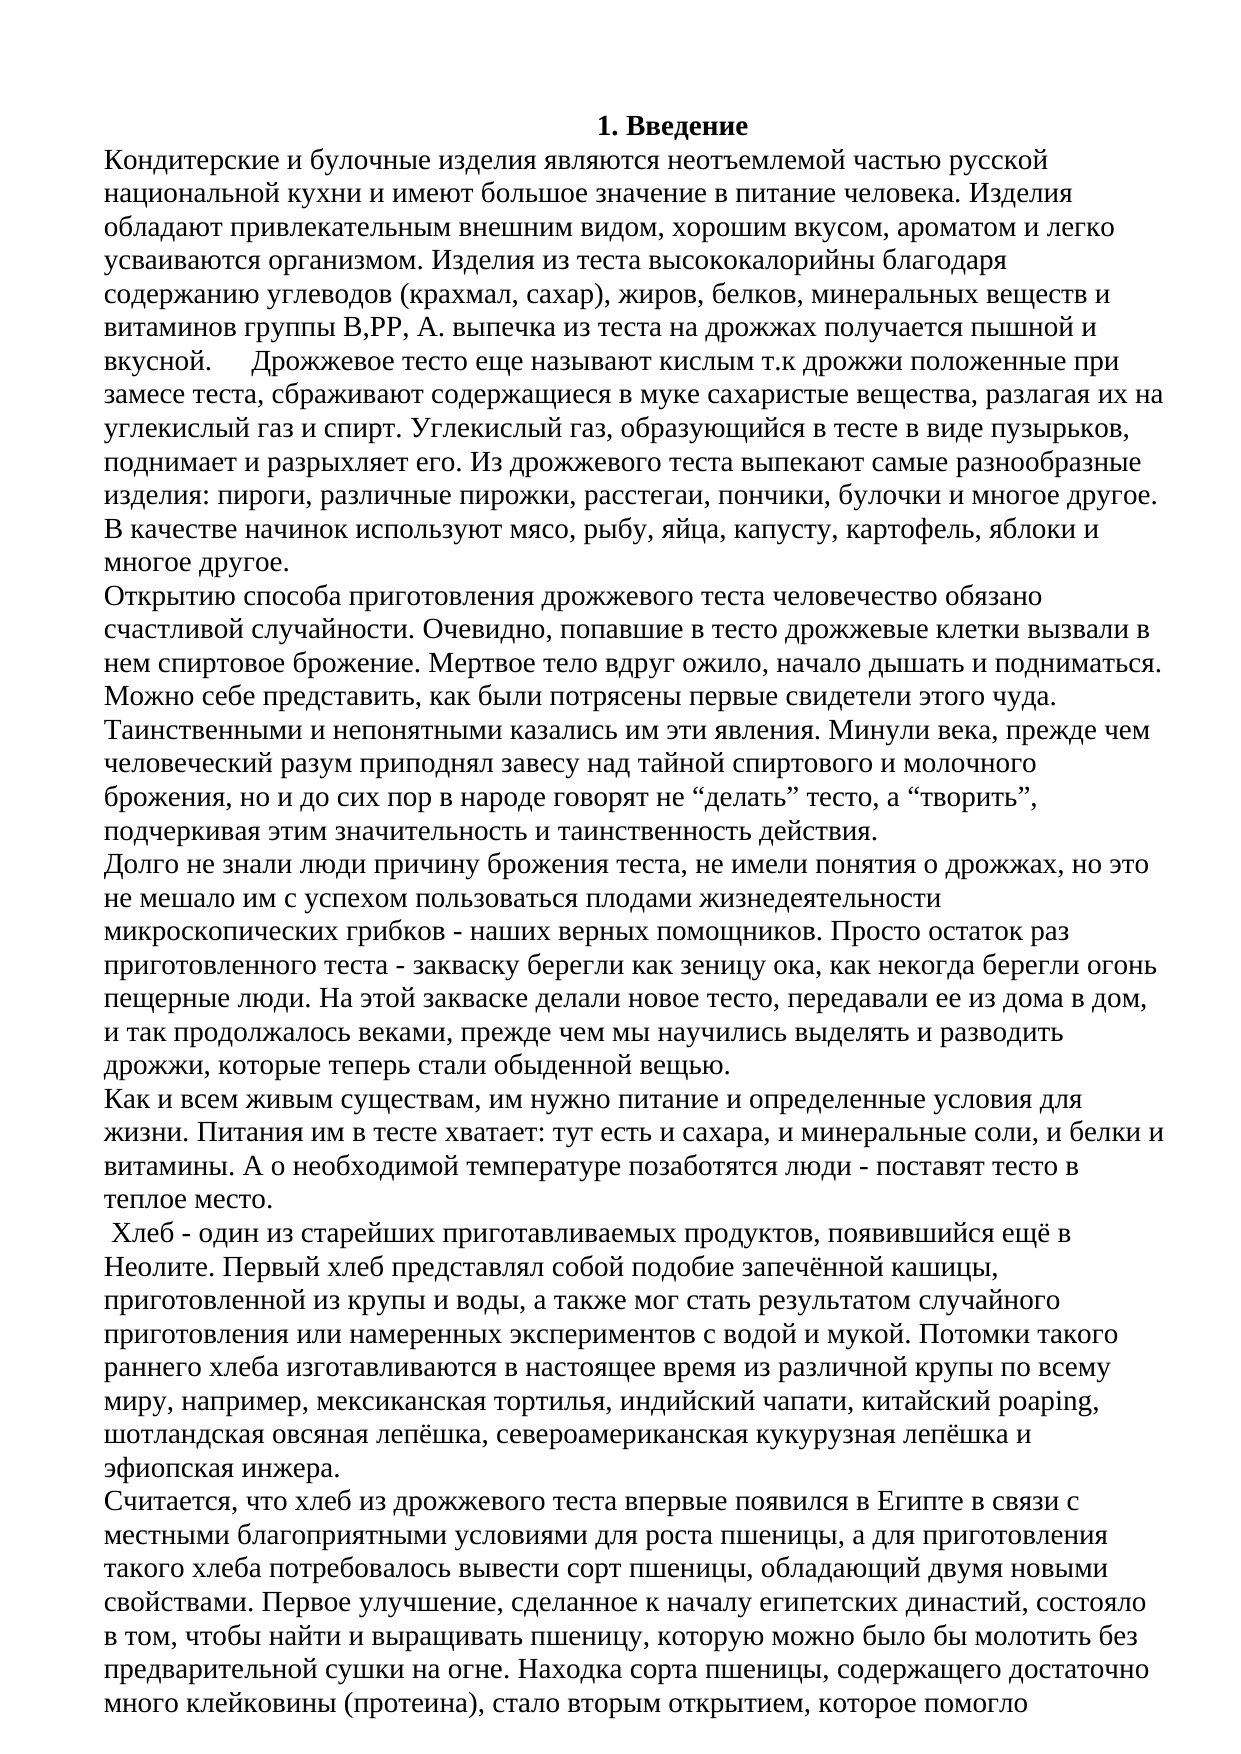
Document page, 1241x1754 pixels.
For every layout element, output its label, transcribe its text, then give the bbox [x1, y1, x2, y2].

text Долго не знали люди причину брожения теста, не имели понятия о дрожжах, но это не мешало им с успехом пользоваться плодами жизнедеятельности микроскопических грибков - наших верных помощников. Просто остаток раз приготовленного теста - закваску берегли как зеницу ока, как некогда берегли огонь пещерные люди. На этой закваске делали новое тесто, передавали ее из дома в дом, и так продолжалось веками, прежде чем мы научились выделять и разводить дрожжи, которые теперь стали обыденной вещью. [103, 846, 1166, 1081]
text Кондитерские и булочные изделия являются неотъемлемой частью русской национальной кухни и имеют большое значение в питание человека. Изделия обладают привлекательным внешним видом, хорошим вкусом, ароматом и легко усваиваются организмом. Изделия из теста высококалорийны благодаря содержанию углеводов (крахмал, сахар), жиров, белков, минеральных веществ и витаминов группы В,РР, А. выпечка из теста на дрожжах получается пышной и вкусной. Дрожжевое тесто еще называют кислым т.к дрожжи положенные при замесе теста, сбраживают содержащиеся в муке сахаристые вещества, разлагая их на углекислый газ и спирт. Углекислый газ, образующийся в тесте в виде пузырьков, поднимает и разрыхляет его. Из дрожжевого теста выпекают самые разнообразные изделия: пироги, различные пирожки, расстегаи, пончики, булочки и многое другое. В качестве начинок используют мясо, рыбу, яйца, капусту, картофель, яблоки и многое другое. [103, 142, 1166, 578]
text Как и всем живым существам, им нужно питание и определенные условия для жизни. Питания им в тесте хватает: тут есть и сахара, и минеральные соли, и белки и витамины. А о необходимой температуре позаботятся люди - поставят тесто в теплое место. [103, 1081, 1166, 1215]
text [103, 1483, 1166, 1718]
text Хлеб - один из старейших приготавливаемых продуктов, появившийся ещё в Неолите. Первый хлеб представлял собой подобие запечённой кашицы, приготовленной из крупы и воды, а также мог стать результатом случайного приготовления или намеренных экспериментов с водой и мукой. Потомки такого раннего хлеба изготавливаются в настоящее время из различной крупы по всему миру, например, мексиканская тортилья, индийский чапати, китайский poaping, шотландская овсяная лепёшка, североамериканская кукурузная лепёшка и эфиопская инжера. [103, 1215, 1166, 1483]
text Открытию способа приготовления дрожжевого теста человечество обязано счастливой случайности. Очевидно, попавшие в тесто дрожжевые клетки вызвали в нем спиртовое брожение. Мертвое тело вдруг ожило, начало дышать и подниматься. Можно себе представить, как были потрясены первые свидетели этого чуда. Таинственными и непонятными казались им эти явления. Минули века, прежде чем человеческий разум приподнял завесу над тайной спиртового и молочного брожения, но и до сих пор в народе говорят не “делать” тесто, а “творить”, подчеркивая этим значительность и таинственность действия. [103, 578, 1166, 846]
list 1. Введение [178, 108, 1166, 142]
